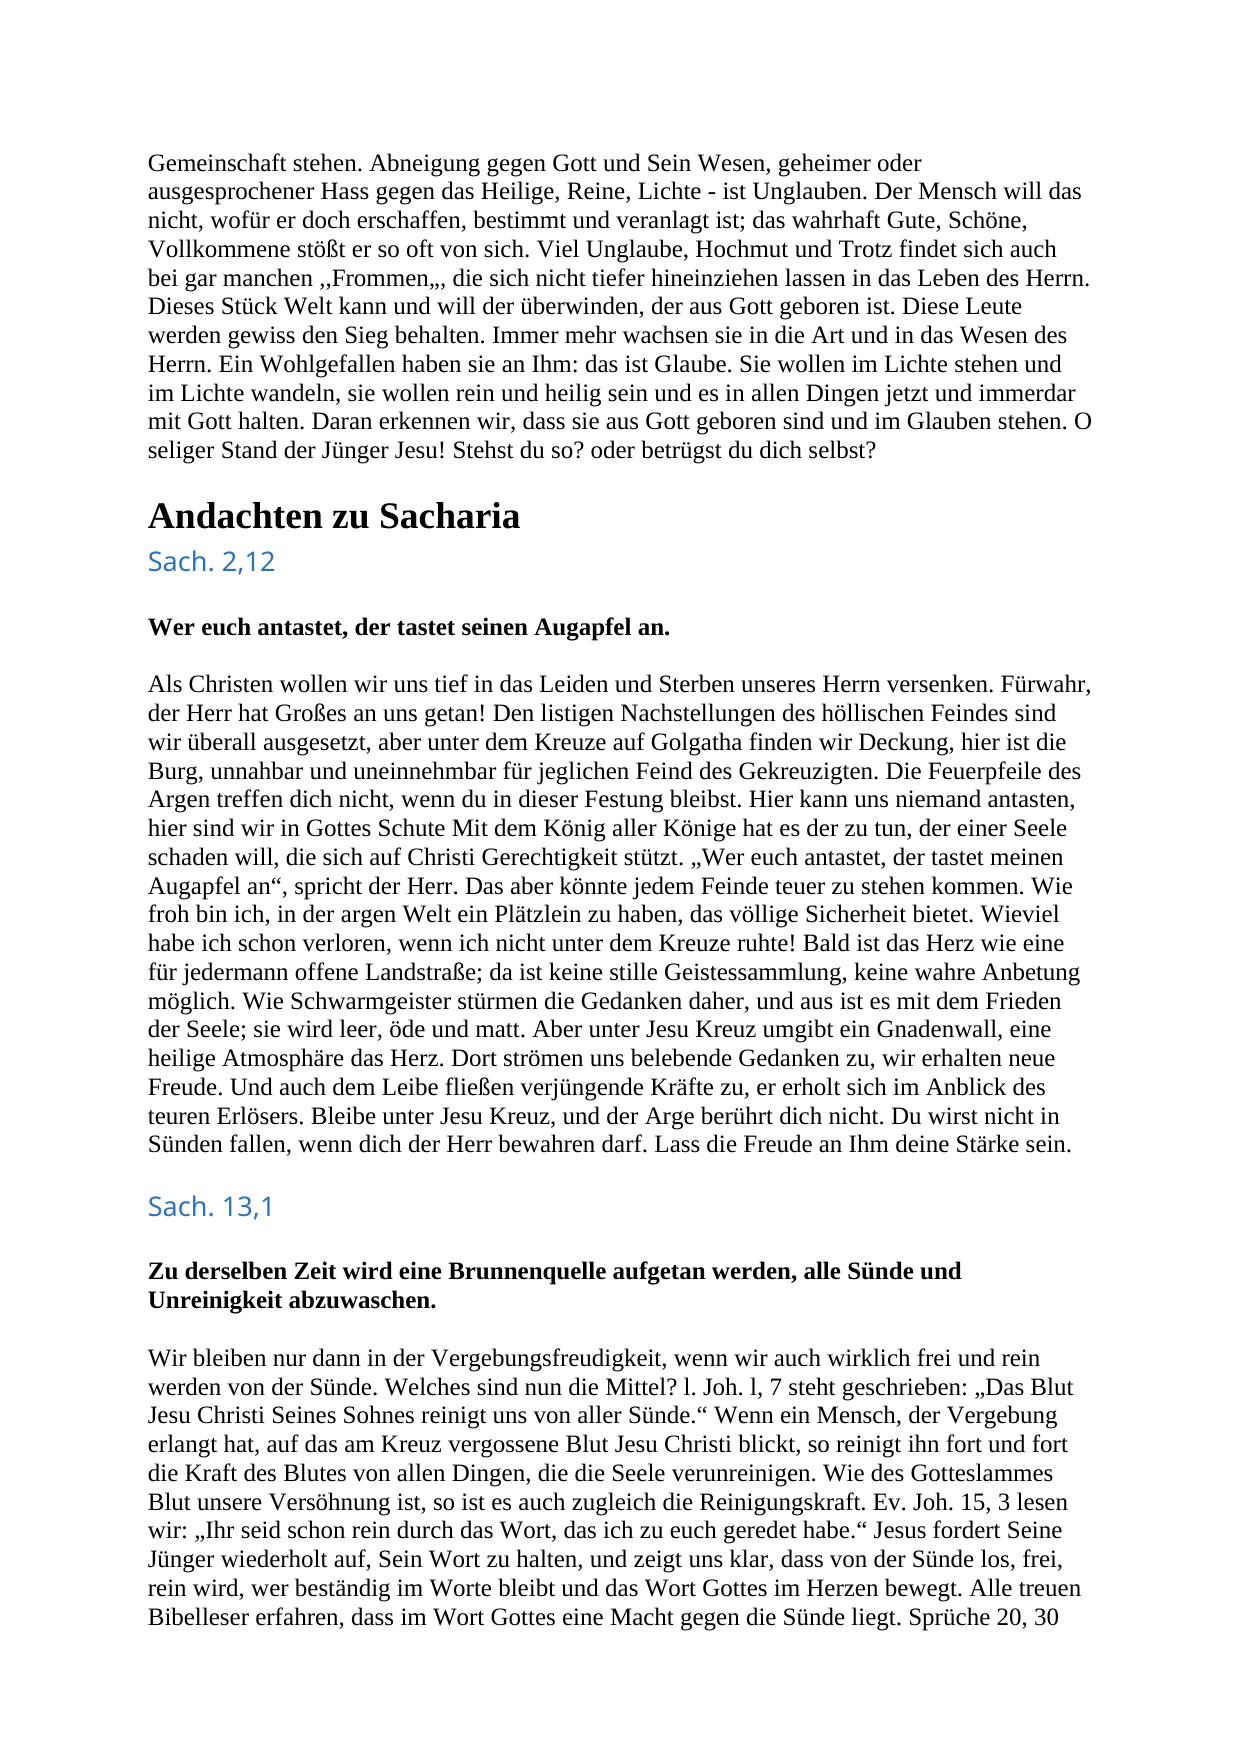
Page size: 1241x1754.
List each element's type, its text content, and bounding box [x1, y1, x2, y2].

subtitle Sach. 2,12 [148, 543, 1093, 579]
subtitle Sach. 13,1 [148, 1187, 1093, 1224]
text Als Christen wollen wir uns tief in das Leiden und Sterben unseres Herrn versenken. Fürwahr, der Herr hat Großes an uns getan! Den listigen Nachstellungen des höllischen Feindes sind wir überall ausgesetzt, aber unter dem Kreuze auf Golgatha finden wir Deckung, hier ist die Burg, unnahbar und uneinnehmbar für jeglichen Feind des Gekreuzigten. Die Feuerpfeile des Argen treffen dich nicht, wenn du in dieser Festung bleibst. Hier kann uns niemand antasten, hier sind wir in Gottes Schute Mit dem König aller Könige hat es der zu tun, der einer Seele schaden will, die sich auf Christi Gerechtigkeit stützt. „Wer euch antastet, der tastet meinen Augapfel an“, spricht der Herr. Das aber könnte jedem Feinde teuer zu stehen kommen. Wie froh bin ich, in der argen Welt ein Plätzlein zu haben, das völlige Sicherheit bietet. Wieviel habe ich schon verloren, wenn ich nicht unter dem Kreuze ruhte! Bald ist das Herz wie eine für jedermann offene Landstraße; da ist keine stille Geistessammlung, keine wahre Anbetung möglich. Wie Schwarmgeister stürmen die Gedanken daher, und aus ist es mit dem Frieden der Seele; sie wird leer, öde und matt. Aber unter Jesu Kreuz umgibt ein Gnadenwall, eine heilige Atmosphäre das Herz. Dort strömen uns belebende Gedanken zu, wir erhalten neue Freude. Und auch dem Leibe fließen verjüngende Kräfte zu, er erholt sich im Anblick des teuren Erlösers. Bleibe unter Jesu Kreuz, und der Arge berührt dich nicht. Du wirst nicht in Sünden fallen, wenn dich der Herr bewahren darf. Lass die Freude an Ihm deine Stärke sein. [148, 669, 1093, 1158]
text Wer euch antastet, der tastet seinen Augapfel an. [148, 612, 1093, 640]
text Zu derselben Zeit wird eine Brunnenquelle aufgetan werden, alle Sünde und Unreinigkeit abzuwaschen. [148, 1256, 1093, 1314]
subtitle Andachten zu Sacharia [148, 493, 1093, 536]
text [148, 148, 1093, 464]
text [148, 1343, 1093, 1631]
